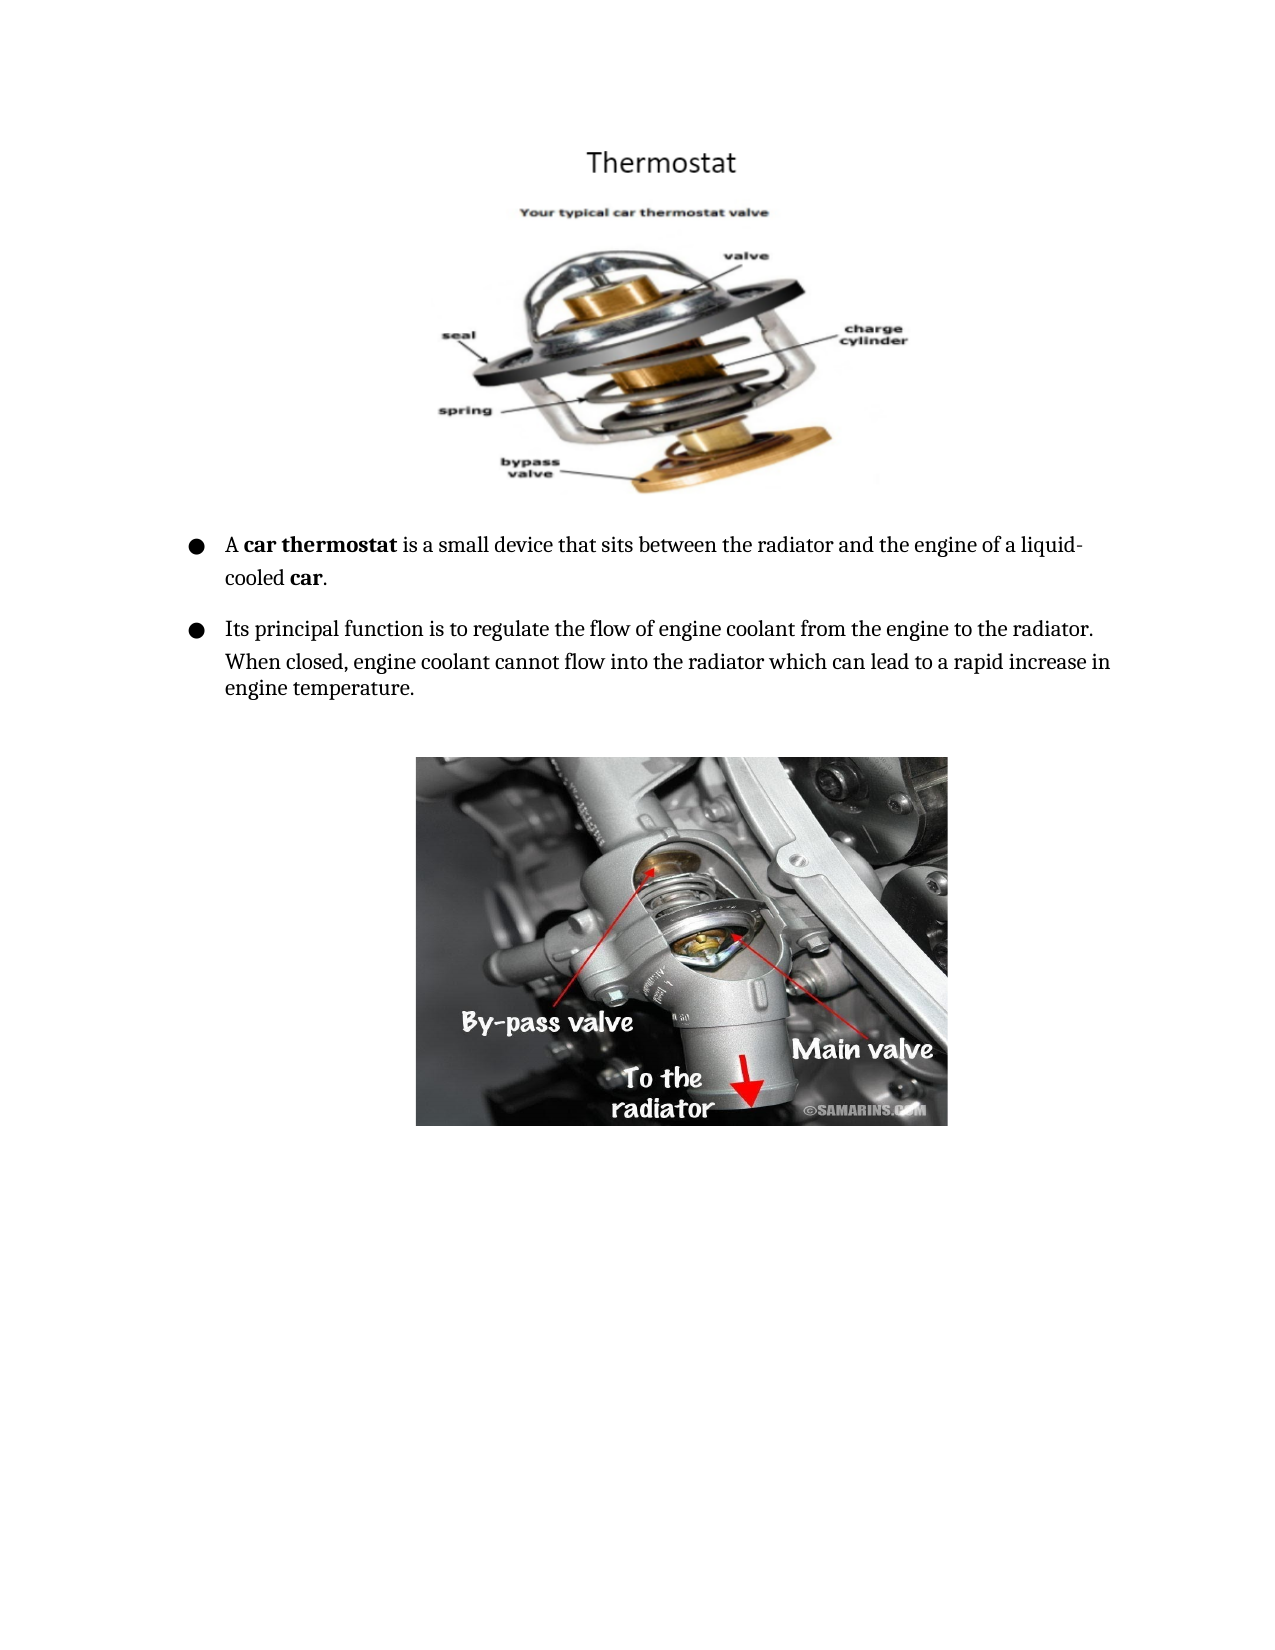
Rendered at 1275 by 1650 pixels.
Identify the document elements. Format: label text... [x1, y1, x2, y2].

list Its principal function is to regulate the flow of engine coolant from the engine to the radiator. When closed, engine coolant cannot flow into the radiator which can lead to a rapid increase in engine temperature. [187, 606, 1125, 701]
picture [430, 150, 917, 496]
picture [415, 757, 948, 1126]
list A car thermostat is a small device that sits between the radiator and the engine of a liquid-cooled car. [187, 522, 1125, 591]
